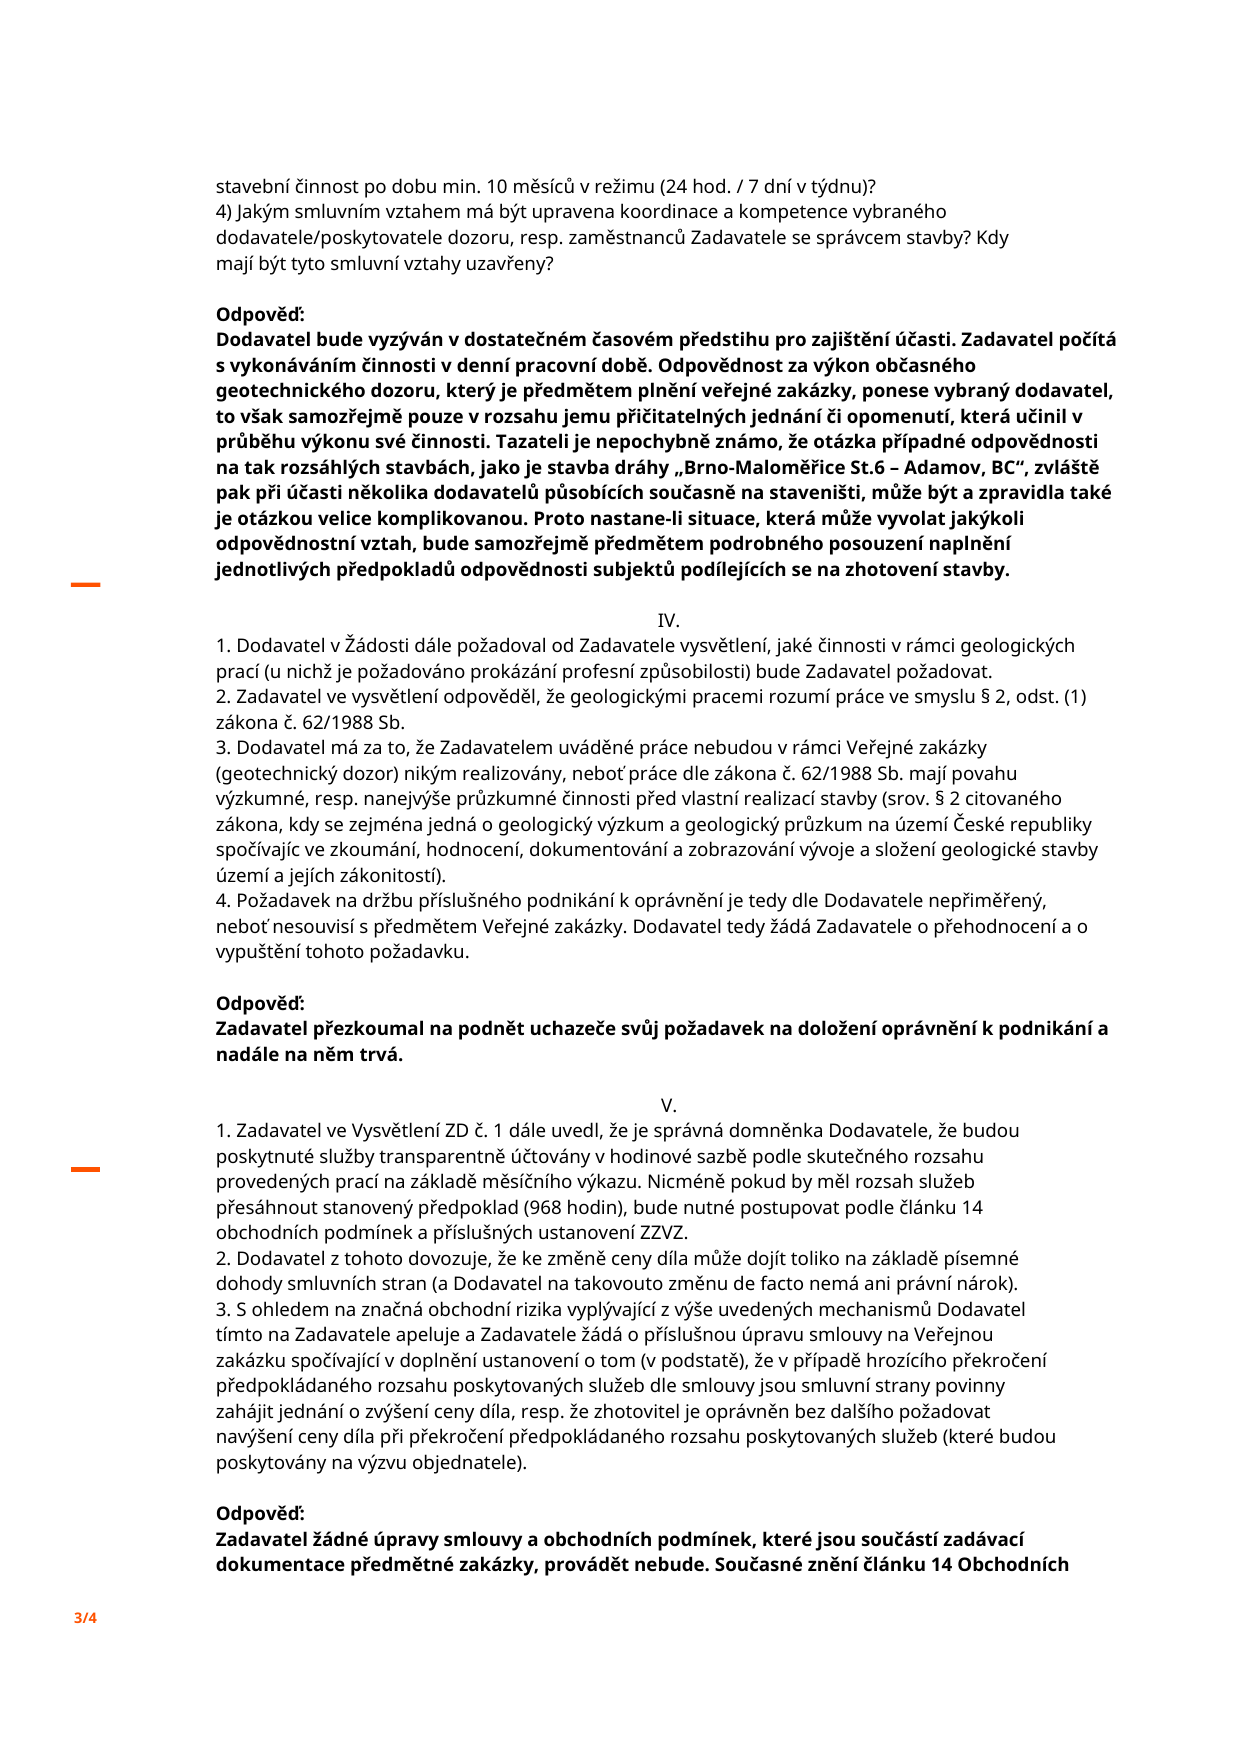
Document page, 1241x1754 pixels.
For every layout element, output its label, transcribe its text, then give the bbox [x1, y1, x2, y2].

text 2. Zadavatel ve vysvětlení odpověděl, že geologickými pracemi rozumí práce ve smyslu § 2, odst. (1) zákona č. 62/1988 Sb. [216, 684, 1122, 735]
text poskytovány na výzvu objednatele). [216, 1449, 1122, 1475]
text 3. Dodavatel má za to, že Zadavatelem uváděné práce nebudou v rámci Veřejné zakázky [216, 735, 1122, 760]
text Odpověď: [216, 301, 1122, 326]
text V. [216, 1092, 1122, 1117]
text zakázku spočívající v doplnění ustanovení o tom (v podstatě), že v případě hrozícího překročení [216, 1347, 1122, 1373]
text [216, 1526, 1122, 1577]
text obchodních podmínek a příslušných ustanovení ZZVZ. [216, 1219, 1122, 1245]
text 1. Zadavatel ve Vysvětlení ZD č. 1 dále uvedl, že je správná domněnka Dodavatele, že budou [216, 1117, 1122, 1143]
text přesáhnout stanovený předpoklad (968 hodin), bude nutné postupovat podle článku 14 [216, 1194, 1122, 1219]
text (geotechnický dozor) nikým realizovány, neboť práce dle zákona č. 62/1988 Sb. mají povahu [216, 760, 1122, 786]
text tímto na Zadavatele apeluje a Zadavatele žádá o příslušnou úpravu smlouvy na Veřejnou [216, 1322, 1122, 1347]
text provedených prací na základě měsíčního výkazu. Nicméně pokud by měl rozsah služeb [216, 1168, 1122, 1194]
text mají být tyto smluvní vztahy uzavřeny? [216, 250, 1122, 275]
text dohody smluvních stran (a Dodavatel na takovouto změnu de facto nemá ani právní nárok). [216, 1271, 1122, 1296]
text Dodavatel bude vyzýván v dostatečném časovém předstihu pro zajištění účasti. Zadavatel počítá s vykonáváním činnosti v denní pracovní době. Odpovědnost za výkon občasného geotechnického dozoru, který je předmětem plnění veřejné zakázky, ponese vybraný dodavatel, to však samozřejmě pouze v rozsahu jemu přičitatelných jednání či opomenutí, která učinil v průběhu výkonu své činnosti. Tazateli je nepochybně známo, že otázka případné odpovědnosti na tak rozsáhlých stavbách, jako je stavba dráhy „Brno-Maloměřice St.6 – Adamov, BC“, zvláště pak při účasti několika dodavatelů působících současně na staveništi, může být a zpravidla také je otázkou velice komplikovanou. Proto nastane-li situace, která může vyvolat jakýkoli odpovědnostní vztah, bude samozřejmě předmětem podrobného posouzení naplnění jednotlivých předpokladů odpovědnosti subjektů podílejících se na zhotovení stavby. [216, 326, 1122, 582]
text 2. Dodavatel z tohoto dovozuje, že ke změně ceny díla může dojít toliko na základě písemné [216, 1245, 1122, 1271]
text poskytnuté služby transparentně účtovány v hodinové sazbě podle skutečného rozsahu [216, 1143, 1122, 1168]
text 1. Dodavatel v Žádosti dále požadoval od Zadavatele vysvětlení, jaké činnosti v rámci geologických prací (u nichž je požadováno prokázání profesní způsobilosti) bude Zadavatel požadovat. [216, 633, 1122, 684]
text 4) Jakým smluvním vztahem má být upravena koordinace a kompetence vybraného [216, 199, 1122, 224]
text Odpověď: [216, 990, 1122, 1015]
text 4. Požadavek na držbu příslušného podnikání k oprávnění je tedy dle Dodavatele nepřiměřený, [216, 888, 1122, 913]
text výzkumné, resp. nanejvýše průzkumné činnosti před vlastní realizací stavby (srov. § 2 citovaného zákona, kdy se zejména jedná o geologický výzkum a geologický průzkum na území České republiky spočívajíc ve zkoumání, hodnocení, dokumentování a zobrazování vývoje a složení geologické stavby území a jejích zákonitostí). [216, 786, 1122, 888]
text stavební činnost po dobu min. 10 měsíců v režimu (24 hod. / 7 dní v týdnu)? [216, 173, 1122, 199]
text neboť nesouvisí s předmětem Veřejné zakázky. Dodavatel tedy žádá Zadavatele o přehodnocení a o vypuštění tohoto požadavku. [216, 913, 1122, 964]
text 3. S ohledem na značná obchodní rizika vyplývající z výše uvedených mechanismů Dodavatel [216, 1296, 1122, 1322]
text navýšení ceny díla při překročení předpokládaného rozsahu poskytovaných služeb (které budou [216, 1424, 1122, 1449]
text Odpověď: [216, 1500, 1122, 1526]
text zahájit jednání o zvýšení ceny díla, resp. že zhotovitel je oprávněn bez dalšího požadovat [216, 1398, 1122, 1424]
text dodavatele/poskytovatele dozoru, resp. zaměstnanců Zadavatele se správcem stavby? Kdy [216, 224, 1122, 250]
text předpokládaného rozsahu poskytovaných služeb dle smlouvy jsou smluvní strany povinny [216, 1373, 1122, 1398]
text Zadavatel přezkoumal na podnět uchazeče svůj požadavek na doložení oprávnění k podnikání a nadále na něm trvá. [216, 1015, 1122, 1066]
text IV. [216, 607, 1122, 633]
